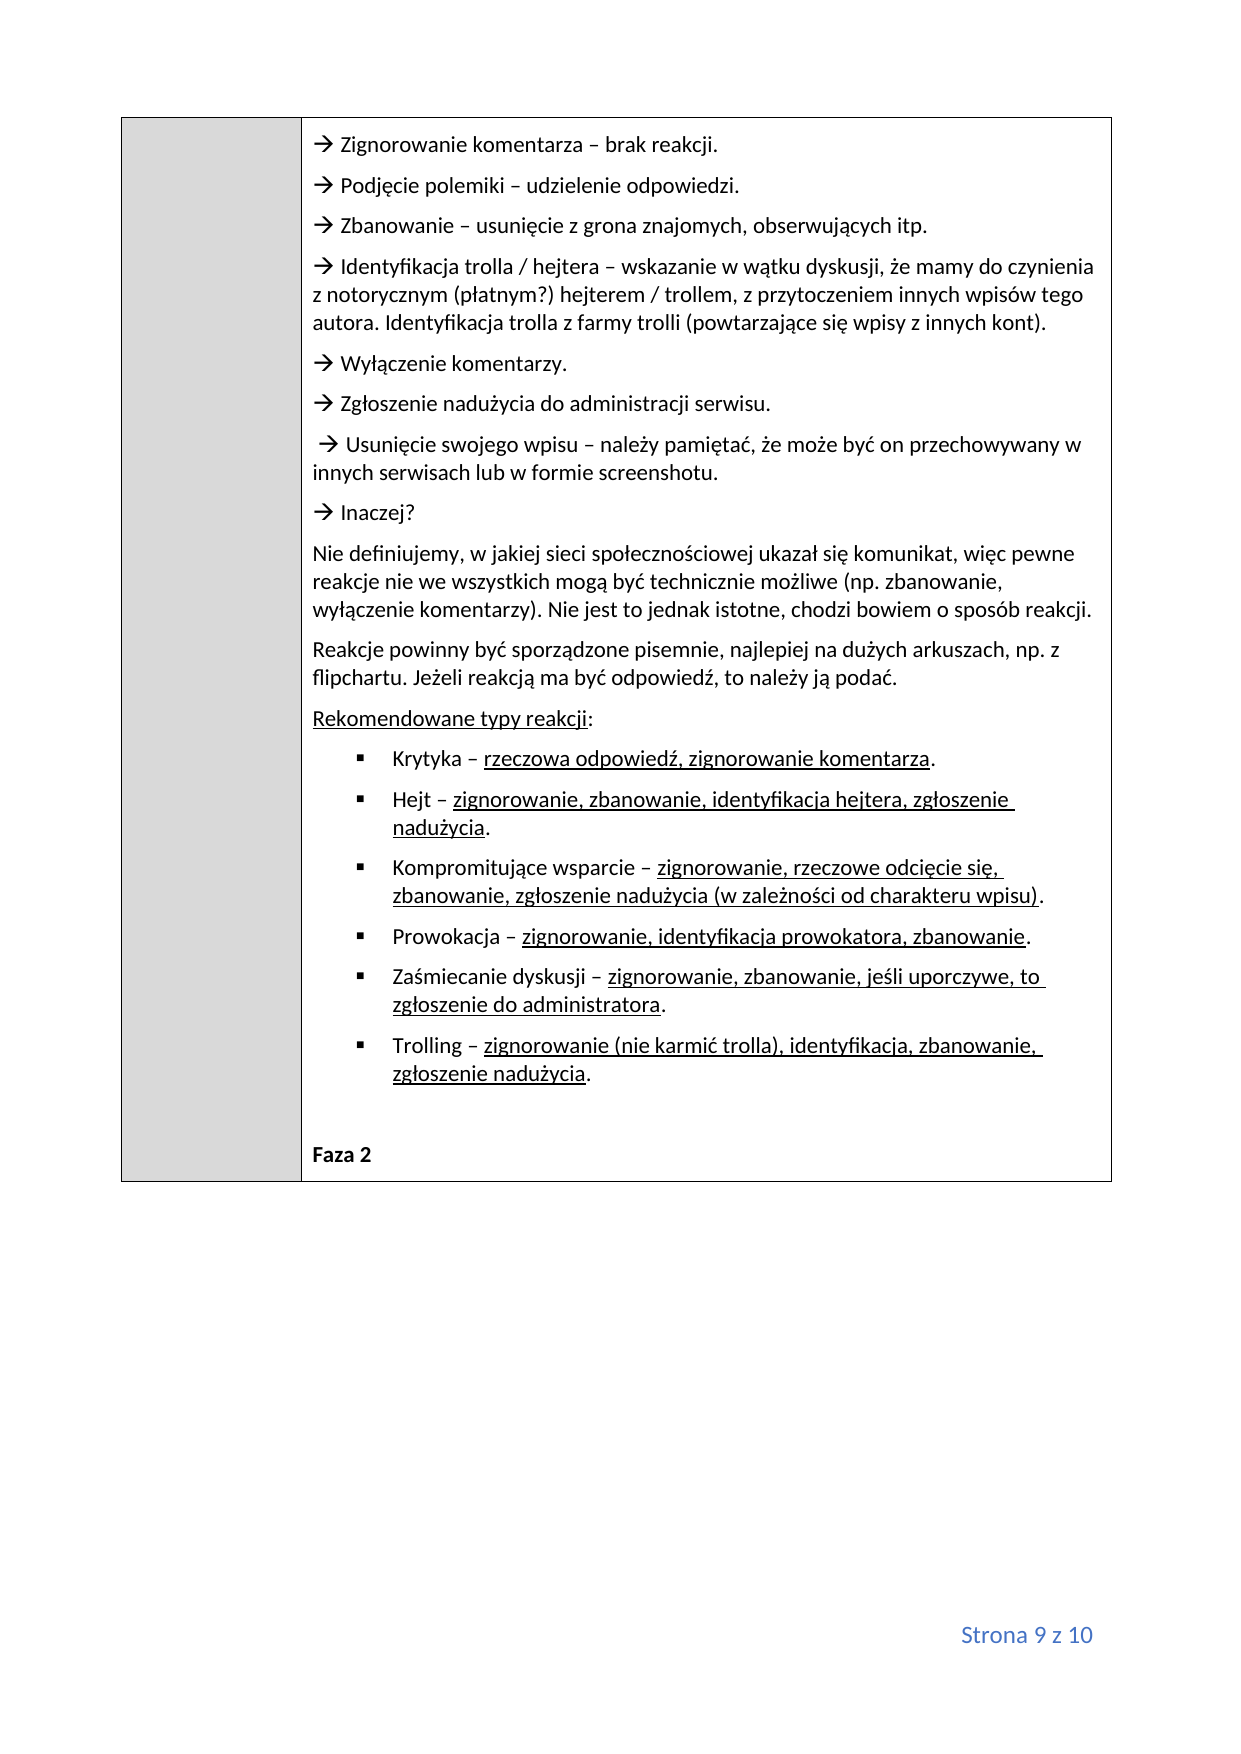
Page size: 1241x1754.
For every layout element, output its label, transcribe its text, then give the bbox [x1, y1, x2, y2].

table_cell Opis [122, 118, 301, 1181]
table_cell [302, 118, 1111, 1181]
